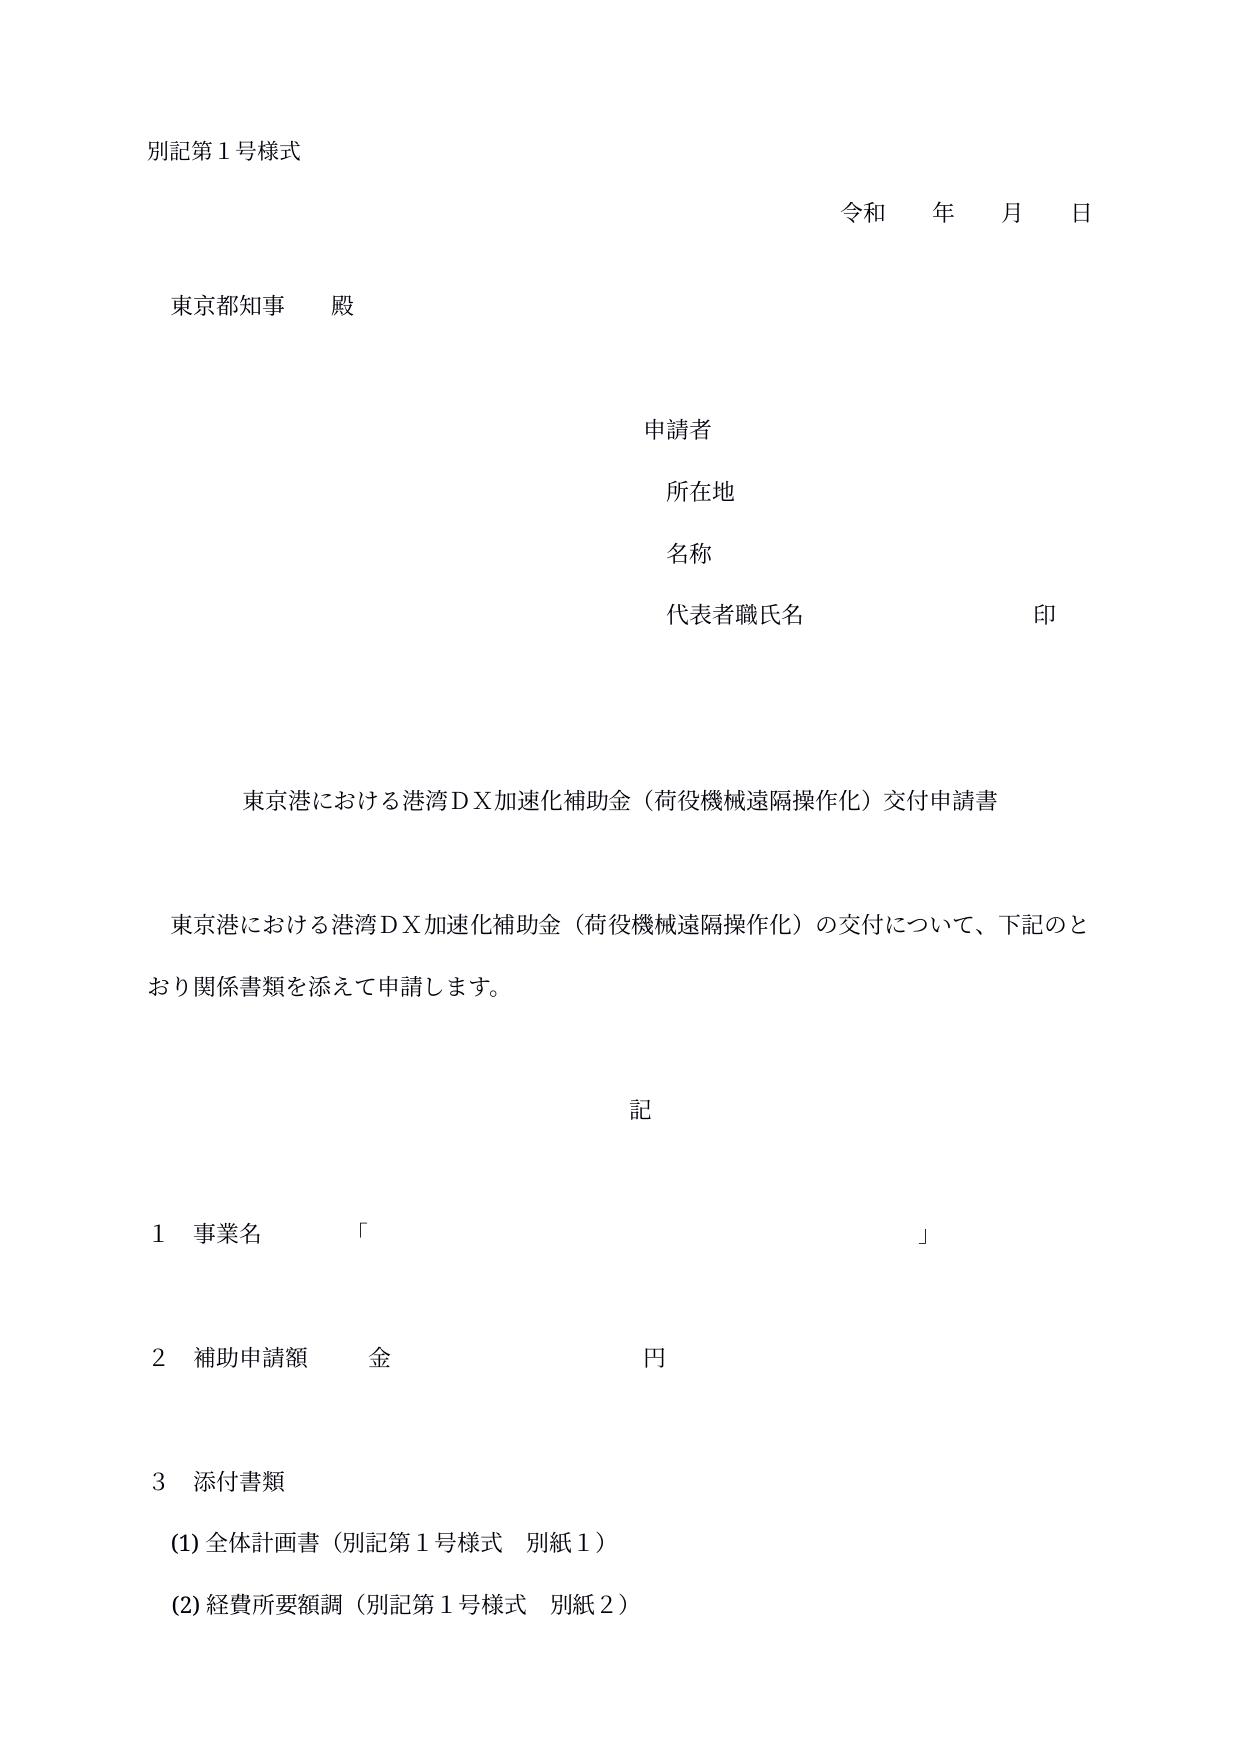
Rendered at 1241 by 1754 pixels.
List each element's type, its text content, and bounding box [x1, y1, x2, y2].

text ２ 補助申請額 金 円 [148, 1326, 1092, 1387]
text 名称 [148, 521, 1092, 583]
text 別記第１号様式 [148, 119, 1092, 181]
text 東京港における港湾ＤＸ加速化補助金（荷役機械遠隔操作化）の交付について、下記のとおり関係書類を添えて申請します。 [148, 892, 1092, 1016]
text ３ 添付書類 [148, 1449, 1092, 1511]
text 記 [148, 1078, 1092, 1140]
text 令和 年 月 日 [148, 181, 1092, 243]
text 東京都知事 殿 [148, 274, 1092, 336]
text 申請者 [148, 397, 1092, 459]
text 代表者職氏名 印 [148, 583, 1092, 645]
text 所在地 [148, 459, 1092, 521]
text (2) 経費所要額調（別記第１号様式 別紙２） [148, 1573, 1092, 1635]
text １ 事業名 「 」 [148, 1202, 1092, 1264]
text (1) 全体計画書（別記第１号様式 別紙１） [148, 1511, 1092, 1573]
text 東京港における港湾ＤＸ加速化補助金（荷役機械遠隔操作化）交付申請書 [148, 769, 1092, 831]
